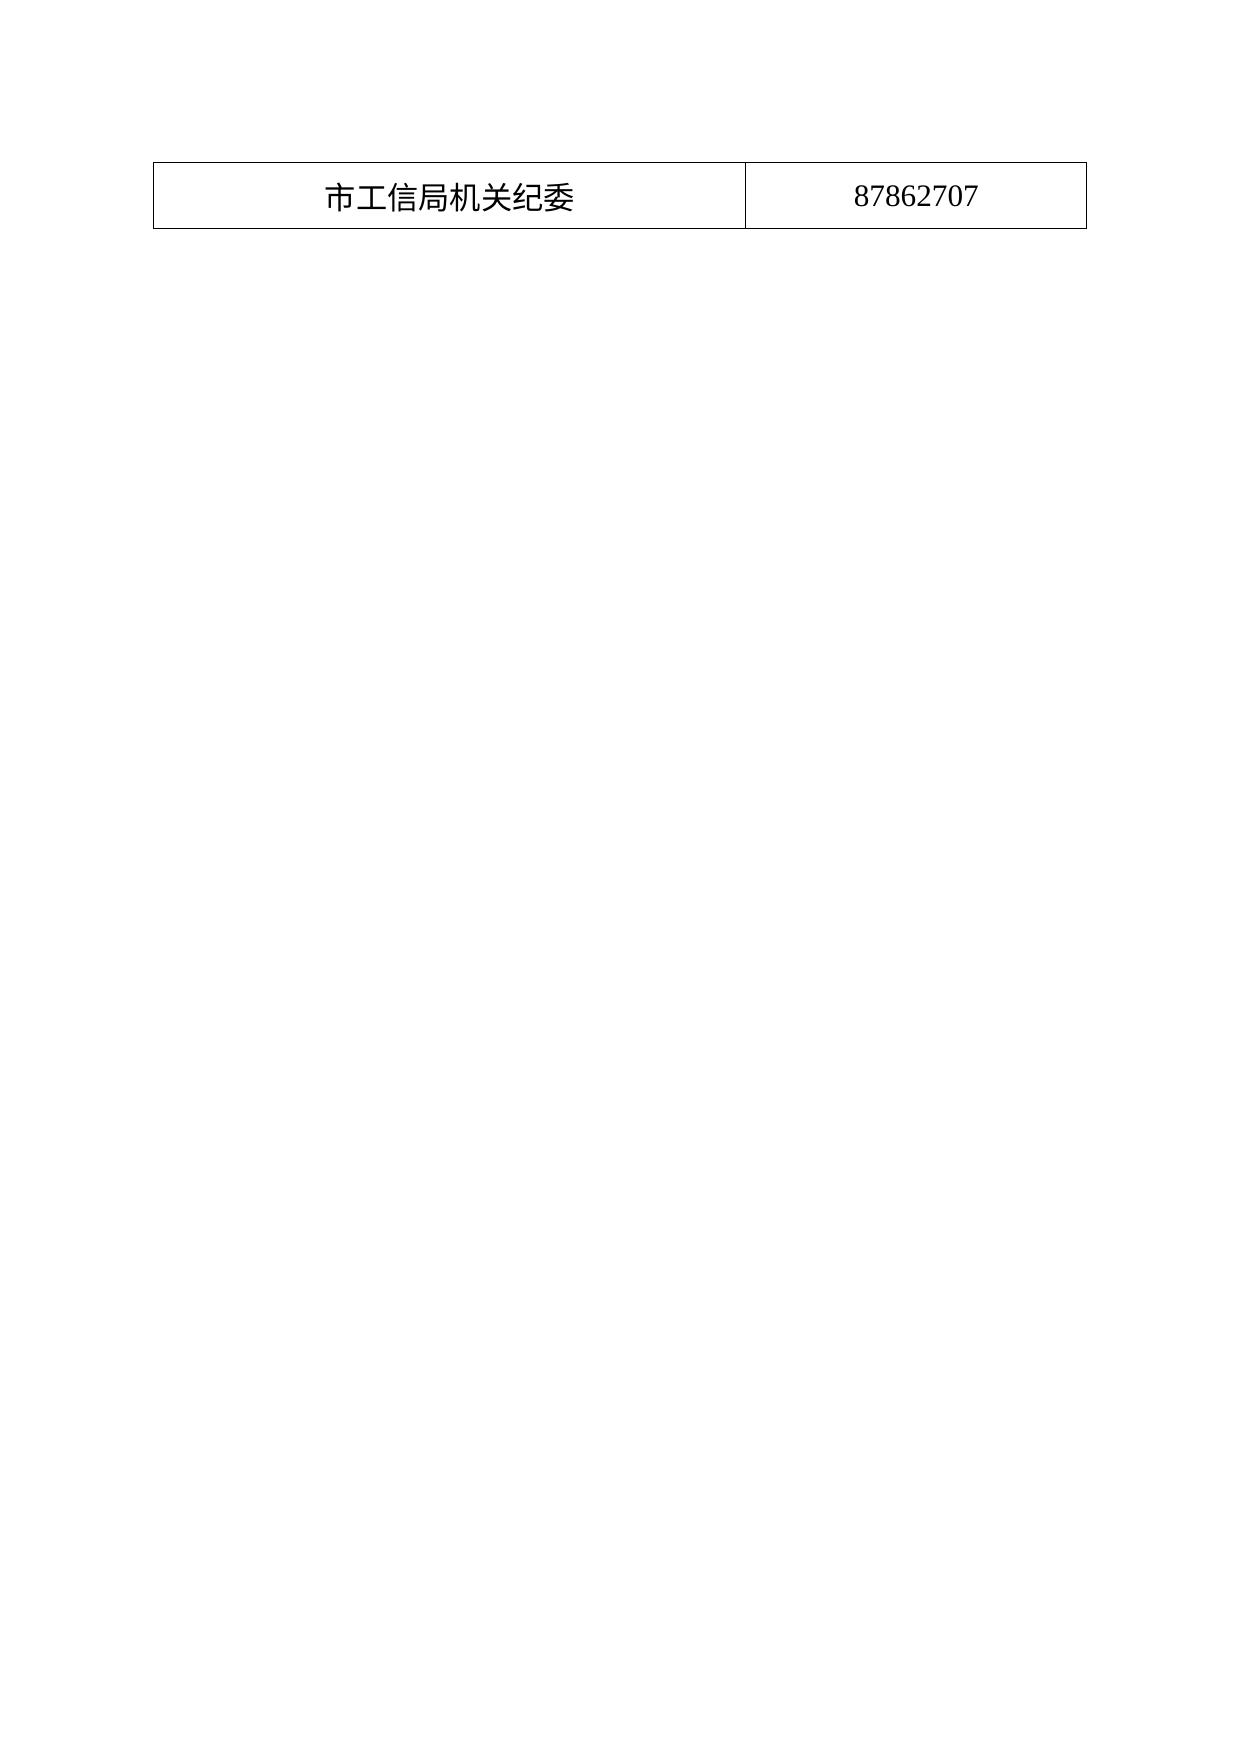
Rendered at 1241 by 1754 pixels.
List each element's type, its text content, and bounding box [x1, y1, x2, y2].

table_cell 87862707 [746, 163, 1086, 228]
table_cell 市工信局机关纪委 [154, 163, 745, 228]
